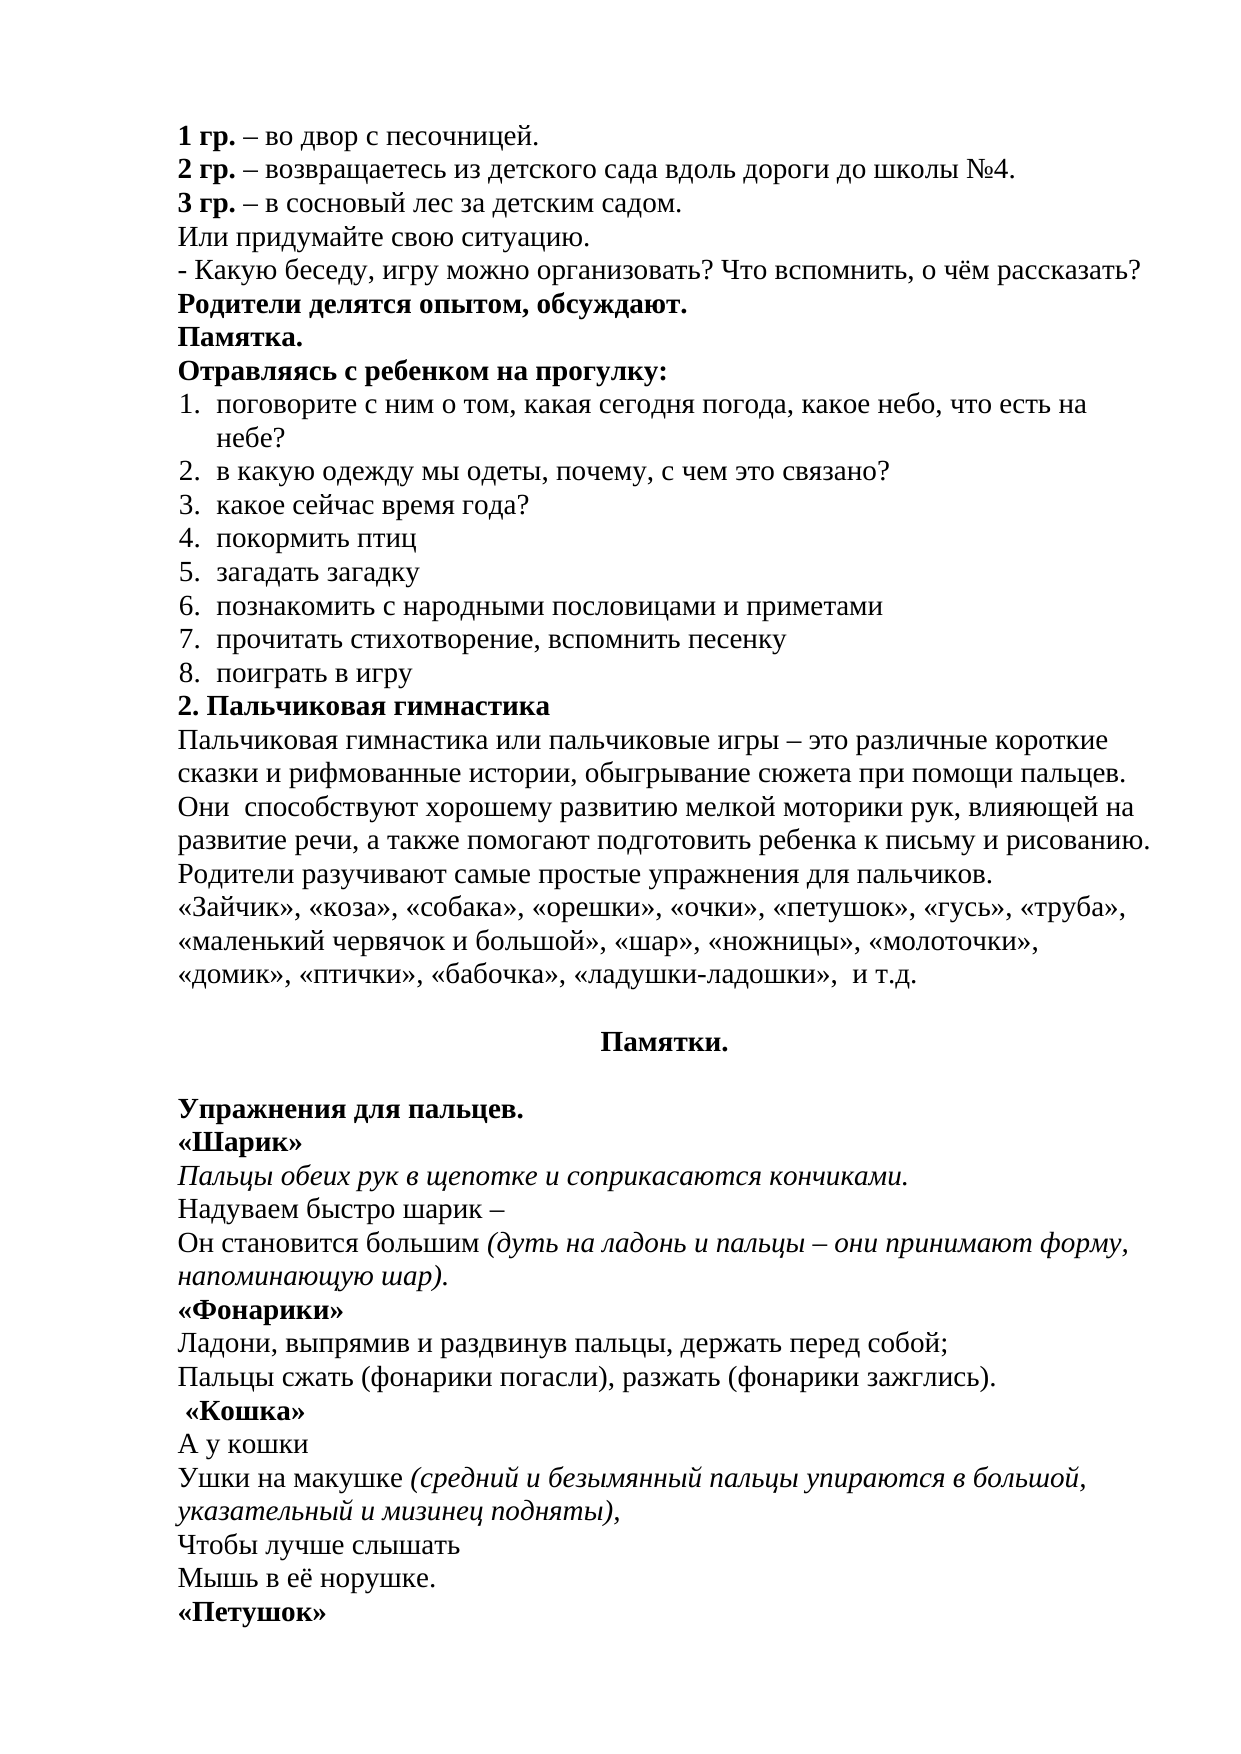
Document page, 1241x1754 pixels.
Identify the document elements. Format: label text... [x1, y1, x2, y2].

list в какую одежду мы одеты, почему, с чем это связано? [179, 453, 1152, 487]
text 1 гр. – во двор с песочницей. [177, 118, 1152, 152]
text Ушки на макушке (средний и безымянный пальцы упираются в большой, указательный и мизинец подняты), [177, 1460, 1152, 1527]
text Родители разучивают самые простые упражнения для пальчиков. [177, 856, 1152, 889]
list познакомить с народными пословицами и приметами [179, 588, 1152, 621]
text Упражнения для пальцев. [177, 1091, 1152, 1124]
text 3 гр. – в сосновый лес за детским садом. [177, 185, 1152, 219]
text 2 гр. – возвращаетесь из детского сада вдоль дороги до школы №4. [177, 152, 1152, 185]
text Ладони, выпрямив и раздвинув пальцы, держать перед собой; [177, 1326, 1152, 1359]
text - Какую беседу, игру можно организовать? Что вспомнить, о чём рассказать? [177, 252, 1152, 286]
text Памятки. [177, 1024, 1152, 1057]
list поиграть в игру [179, 655, 1152, 688]
text «Шарик» [177, 1124, 1152, 1158]
text Мышь в её норушке. [177, 1560, 1152, 1594]
text Пальцы обеих рук в щепотке и соприкасаются кончиками. [177, 1158, 1152, 1191]
text Пальчиковая гимнастика или пальчиковые игры – это различные короткие сказки и рифмованные истории, обыгрывание сюжета при помощи пальцев. Они способствуют хорошему развитию мелкой моторики рук, влияющей на развитие речи, а также помогают подготовить ребенка к письму и рисованию. [177, 722, 1152, 856]
text А у кошки [177, 1426, 1152, 1460]
list поговорите с ним о том, какая сегодня погода, какое небо, что есть на небе? [179, 386, 1152, 453]
text «Фонарики» [177, 1292, 1152, 1326]
text Родители делятся опытом, обсуждают. [177, 286, 1152, 319]
text Надуваем быстро шарик – [177, 1191, 1152, 1225]
text «Зайчик», «коза», «собака», «орешки», «очки», «петушок», «гусь», «труба», «маленький червячок и большой», «шар», «ножницы», «молоточки», «домик», «птички», «бабочка», «ладушки-ладошки», и т.д. [177, 889, 1152, 990]
list какое сейчас время года? [179, 487, 1152, 521]
list прочитать стихотворение, вспомнить песенку [179, 621, 1152, 655]
text Чтобы лучше слышать [177, 1527, 1152, 1560]
text Отравляясь с ребенком на прогулку: [177, 353, 1152, 386]
text Или придумайте свою ситуацию. [177, 219, 1152, 252]
text Пальцы сжать (фонарики погасли), разжать (фонарики зажглись). [177, 1359, 1152, 1393]
text «Кошка» [177, 1393, 1152, 1426]
list покормить птиц [179, 521, 1152, 554]
list загадать загадку [179, 554, 1152, 588]
text Памятка. [177, 319, 1152, 353]
text 2. Пальчиковая гимнастика [177, 688, 1152, 722]
text Он становится большим (дуть на ладонь и пальцы – они принимают форму, напоминающую шар). [177, 1225, 1152, 1292]
text «Петушок» [177, 1594, 1152, 1627]
